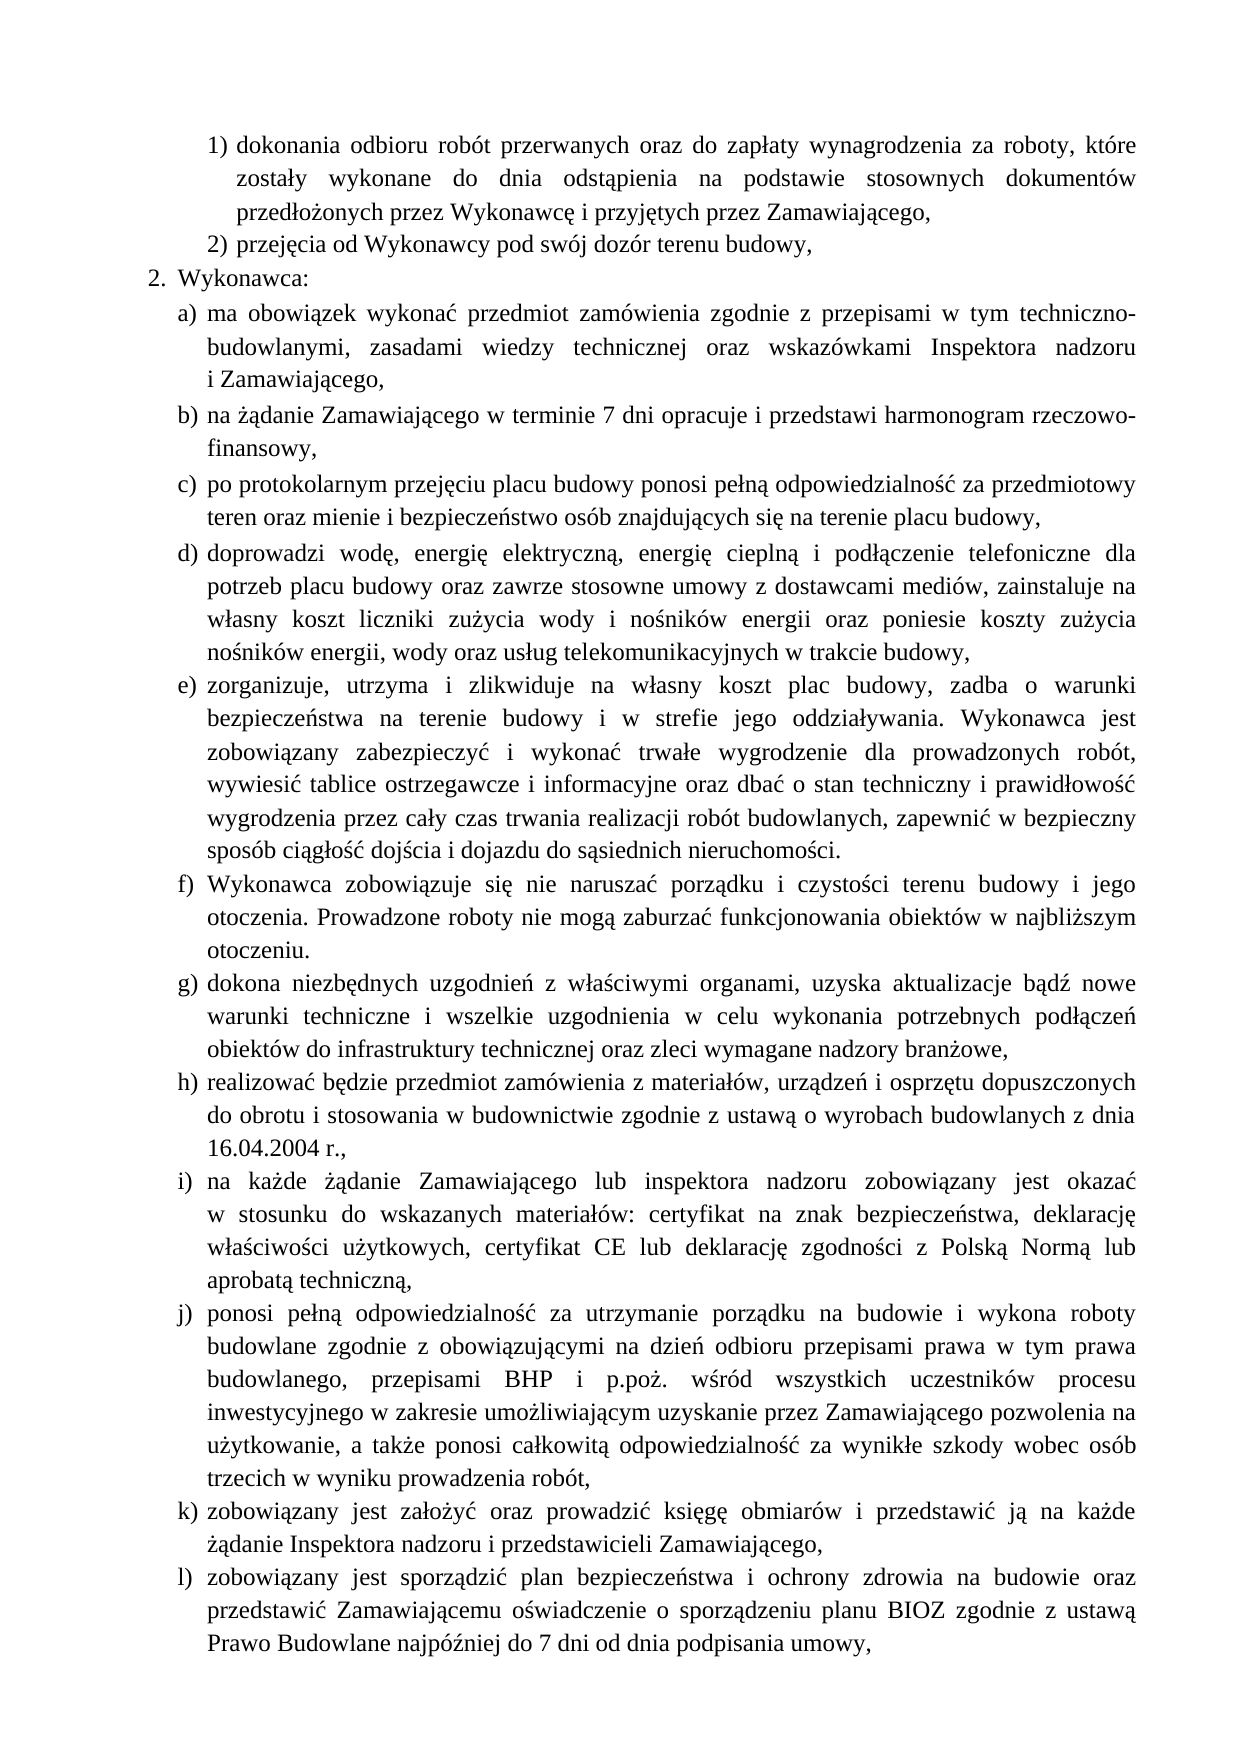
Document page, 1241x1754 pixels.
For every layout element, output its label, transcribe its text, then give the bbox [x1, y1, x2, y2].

list zobowiązany jest założyć oraz prowadzić księgę obmiarów i przedstawić ją na każde żądanie Inspektora nadzoru i przedstawicieli Zamawiającego, [177, 1496, 1137, 1558]
list Wykonawca: [148, 263, 1137, 291]
list po protokolarnym przejęciu placu budowy ponosi pełną odpowiedzialność za przedmiotowy teren oraz mienie i bezpieczeństwo osób znajdujących się na terenie placu budowy, [177, 469, 1137, 531]
list Wykonawca zobowiązuje się nie naruszać porządku i czystości terenu budowy i jego otoczenia. Prowadzone roboty nie mogą zaburzać funkcjonowania obiektów w najbliższym otoczeniu. [177, 869, 1137, 963]
list doprowadzi wodę, energię elektryczną, energię cieplną i podłączenie telefoniczne dla potrzeb placu budowy oraz zawrze stosowne umowy z dostawcami mediów, zainstaluje na własny koszt liczniki zużycia wody i nośników energii oraz poniesie koszty zużycia nośników energii, wody oraz usług telekomunikacyjnych w trakcie budowy, [177, 538, 1137, 666]
list dokonania odbioru robót przerwanych oraz do zapłaty wynagrodzenia za roboty, które zostały wykonane do dnia odstąpienia na podstawie stosownych dokumentów przedłożonych przez Wykonawcę i przyjętych przez Zamawiającego, [207, 131, 1137, 225]
list realizować będzie przedmiot zamówienia z materiałów, urządzeń i osprzętu dopuszczonych do obrotu i stosowania w budownictwie zgodnie z ustawą o wyrobach budowlanych z dnia 16.04.2004 r., [177, 1067, 1137, 1162]
list zobowiązany jest sporządzić plan bezpieczeństwa i ochrony zdrowia na budowie oraz przedstawić Zamawiającemu oświadczenie o sporządzeniu planu BIOZ zgodnie z ustawą Prawo Budowlane najpóźniej do 7 dni od dnia podpisania umowy, [177, 1562, 1137, 1657]
list na żądanie Zamawiającego w terminie 7 dni opracuje i przedstawi harmonogram rzeczowo-finansowy, [177, 401, 1137, 462]
list na każde żądanie Zamawiającego lub inspektora nadzoru zobowiązany jest okazać w stosunku do wskazanych materiałów: certyfikat na znak bezpieczeństwa, deklarację właściwości użytkowych, certyfikat CE lub deklarację zgodności z Polską Normą lub aprobatą techniczną, [177, 1166, 1137, 1294]
list zorganizuje, utrzyma i zlikwiduje na własny koszt plac budowy, zadba o warunki bezpieczeństwa na terenie budowy i w strefie jego oddziaływania. Wykonawca jest zobowiązany zabezpieczyć i wykonać trwałe wygrodzenie dla prowadzonych robót, wywiesić tablice ostrzegawcze i informacyjne oraz dbać o stan techniczny i prawidłowość wygrodzenia przez cały czas trwania realizacji robót budowlanych, zapewnić w bezpieczny sposób ciągłość dojścia i dojazdu do sąsiednich nieruchomości. [177, 671, 1137, 864]
list przejęcia od Wykonawcy pod swój dozór terenu budowy, [207, 229, 1137, 258]
list ma obowiązek wykonać przedmiot zamówienia zgodnie z przepisami w tym techniczno- budowlanymi, zasadami wiedzy technicznej oraz wskazówkami Inspektora nadzoru i Zamawiającego, [177, 298, 1137, 393]
list ponosi pełną odpowiedzialność za utrzymanie porządku na budowie i wykona roboty budowlane zgodnie z obowiązującymi na dzień odbioru przepisami prawa w tym prawa budowlanego, przepisami BHP i p.poż. wśród wszystkich uczestników procesu inwestycyjnego w zakresie umożliwiającym uzyskanie przez Zamawiającego pozwolenia na użytkowanie, a także ponosi całkowitą odpowiedzialność za wynikłe szkody wobec osób trzecich w wyniku prowadzenia robót, [177, 1298, 1137, 1492]
list dokona niezbędnych uzgodnień z właściwymi organami, uzyska aktualizacje bądź nowe warunki techniczne i wszelkie uzgodnienia w celu wykonania potrzebnych podłączeń obiektów do infrastruktury technicznej oraz zleci wymagane nadzory branżowe, [177, 968, 1137, 1062]
